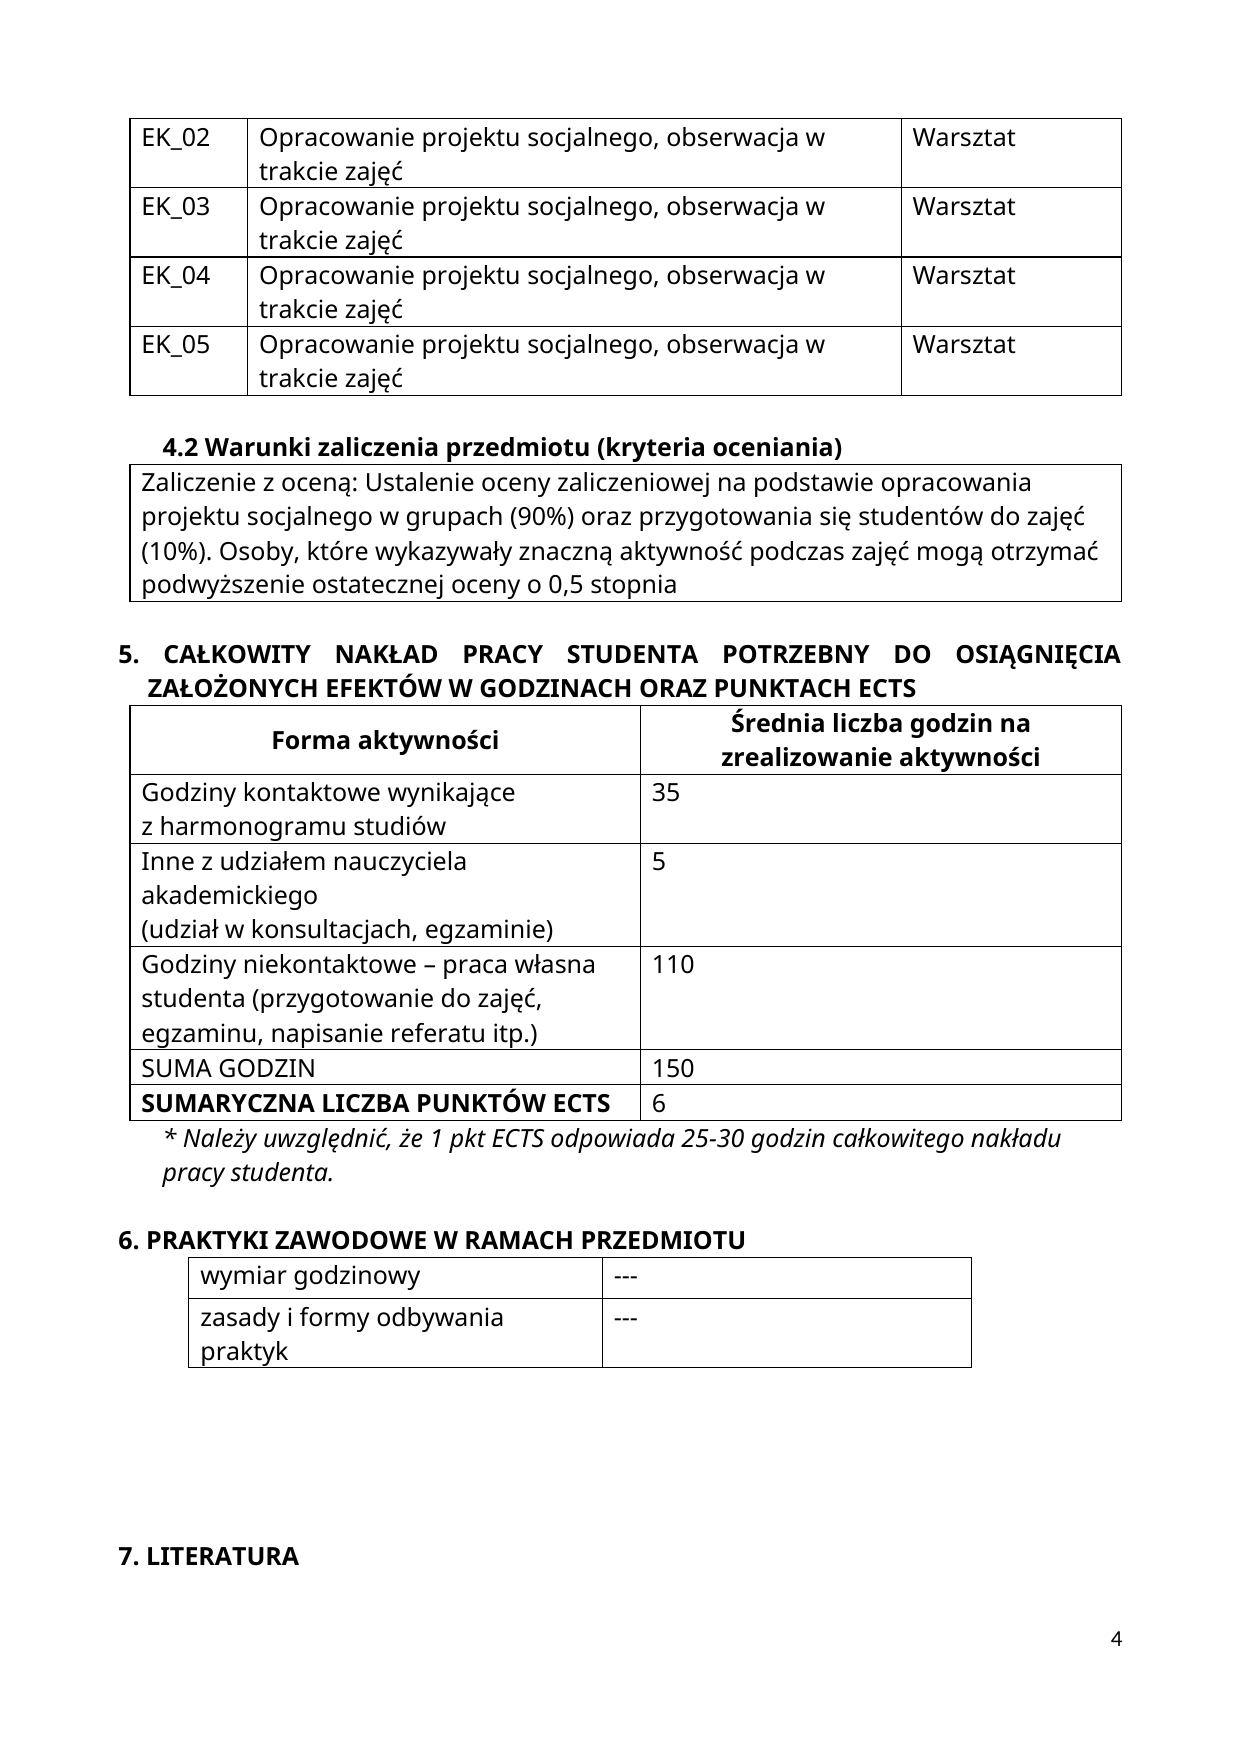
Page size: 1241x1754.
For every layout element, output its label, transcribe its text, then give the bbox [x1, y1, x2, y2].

table_cell EK_04 [131, 258, 247, 326]
text 7. LITERATURA [118, 1539, 1122, 1573]
table_cell Warsztat [902, 327, 1121, 395]
table_cell SUMARYCZNA LICZBA PUNKTÓW ECTS [131, 1085, 640, 1119]
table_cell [248, 258, 901, 326]
table_cell Warsztat [902, 119, 1121, 187]
table_cell Warsztat [902, 188, 1121, 256]
table_header Forma aktywności [131, 706, 640, 774]
table_cell 6 [641, 1085, 1121, 1119]
table_cell Warsztat [902, 258, 1121, 326]
table_header Średnia liczba godzin na zrealizowanie aktywności [641, 706, 1121, 774]
table_cell 110 [641, 947, 1121, 1049]
table_cell --- [603, 1299, 971, 1367]
table_cell SUMA GODZIN [131, 1050, 640, 1084]
text 5. CAŁKOWITY NAKŁAD PRACY STUDENTA POTRZEBNY DO OSIĄGNIĘCIA ZAŁOŻONYCH EFEKTÓW W GODZINACH ORAZ PUNKTACH ECTS [118, 636, 1122, 704]
table_header wymiar godzinowy [189, 1258, 602, 1298]
table_cell 35 [641, 775, 1121, 843]
text 6. PRAKTYKI ZAWODOWE W RAMACH PRZEDMIOTU [118, 1223, 1122, 1257]
table_header --- [603, 1258, 971, 1298]
table_cell EK_05 [131, 327, 247, 395]
text * Należy uwzględnić, że 1 pkt ECTS odpowiada 25-30 godzin całkowitego nakładu pracy studenta. [162, 1121, 1122, 1189]
table_cell EK_02 [131, 119, 247, 187]
text 4.2 Warunki zaliczenia przedmiotu (kryteria oceniania) [162, 430, 1122, 464]
table_cell 150 [641, 1050, 1121, 1084]
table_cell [248, 188, 901, 256]
table_cell zasady i formy odbywania praktyk [189, 1299, 602, 1367]
table_cell Godziny kontaktowe wynikające z harmonogramu studiów [131, 775, 640, 843]
table_cell Godziny niekontaktowe – praca własna studenta (przygotowanie do zajęć, egzaminu, napisanie referatu itp.) [131, 947, 640, 1049]
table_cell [248, 119, 901, 187]
table_cell EK_03 [131, 188, 247, 256]
table_cell 5 [641, 844, 1121, 946]
table_cell Inne z udziałem nauczyciela akademickiego (udział w konsultacjach, egzaminie) [131, 844, 640, 946]
table_cell Opracowanie projektu socjalnego, obserwacja w trakcie zajęć [248, 327, 901, 395]
table_header Zaliczenie z oceną: Ustalenie oceny zaliczeniowej na podstawie opracowania projektu socjalnego w grupach (90%) oraz przygotowania się studentów do zajęć (10%). Osoby, które wykazywały znaczną aktywność podczas zajęć mogą otrzymać podwyższenie ostatecznej oceny o 0,5 stopnia [131, 465, 1121, 601]
